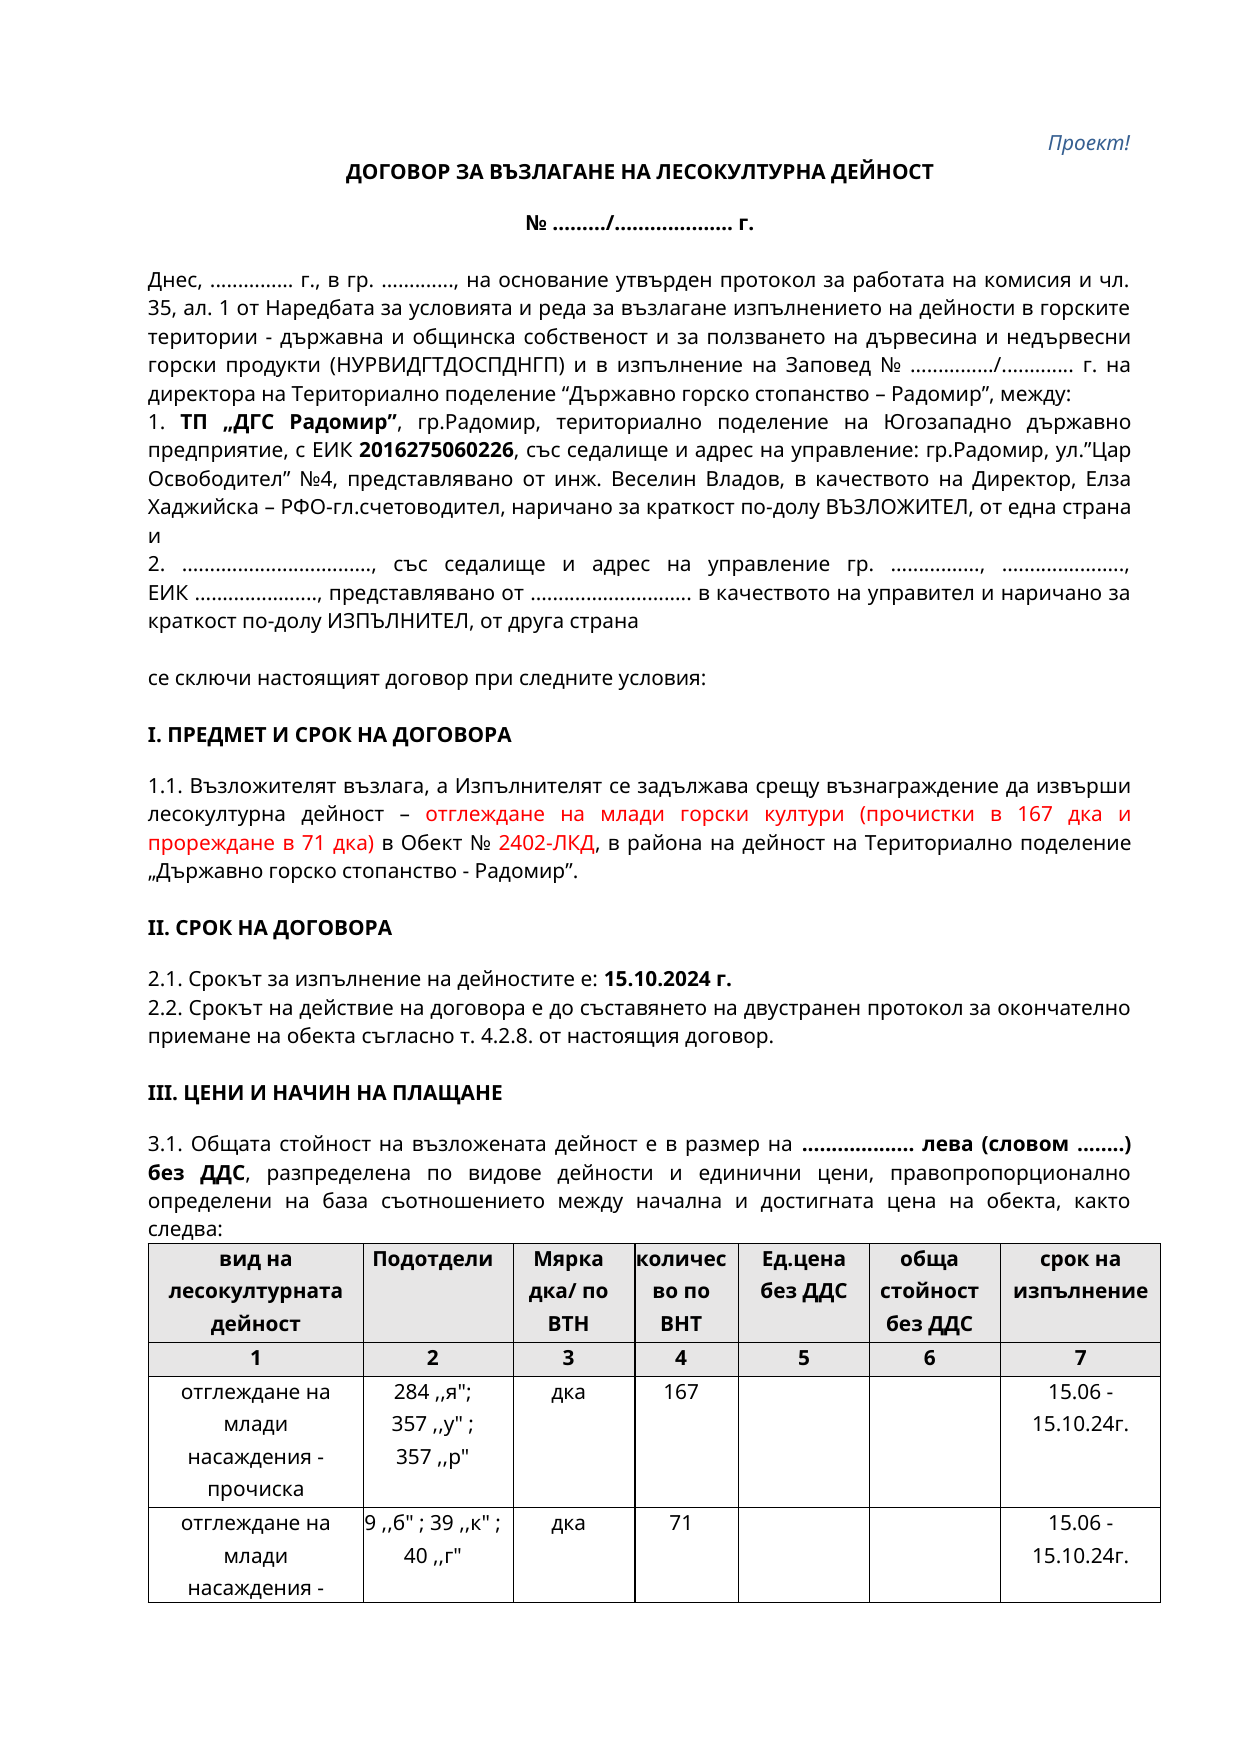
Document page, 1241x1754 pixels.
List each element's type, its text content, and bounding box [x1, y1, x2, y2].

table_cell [364, 1508, 513, 1602]
table_cell 4 [636, 1343, 738, 1376]
table_header Ед.цена без ДДС [739, 1244, 869, 1342]
table_header Мярка дка/ по ВТН [514, 1244, 634, 1342]
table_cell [149, 1508, 363, 1602]
table_header обща стойност без ДДС [870, 1244, 1000, 1342]
text ДОГОВОР ЗА ВЪЗЛАГАНЕ НА ЛЕСОКУЛТУРНА ДЕЙНОСТ [148, 157, 1132, 185]
table_cell 2 [364, 1343, 513, 1376]
table_cell 71 [636, 1508, 738, 1602]
table_cell 1 [149, 1343, 363, 1376]
text ІІІ. ЦЕНИ И НАЧИН НА ПЛАЩАНЕ [148, 1078, 1132, 1107]
table_cell 7 [1001, 1343, 1160, 1376]
table_cell 6 [870, 1343, 1000, 1376]
text ІІ. СРОК НА ДОГОВОРА [148, 913, 1132, 942]
text 3.1. Общата стойност на възложената дейност е в размер на ................... лева (словом ........) без ДДС, разпределена по видове дейности и единични цени, правопропорционално определени на база съотношението между начална и достигната цена на обекта, както следва: [148, 1129, 1132, 1243]
table_cell 3 [514, 1343, 634, 1376]
table_header вид на лесокултурната дейност [149, 1244, 363, 1342]
table_header количесво по ВНТ [636, 1244, 738, 1342]
text 2. .................................., със седалище и адрес на управление гр. ................, ......................, ЕИК ......................, представлявано от ............................. в качеството на управител и наричано за краткост по-долу ИЗПЪЛНИТЕЛ, от друга страна [148, 549, 1132, 634]
text се сключи настоящият договор при следните условия: [148, 663, 1132, 691]
text 1.1. Възложителят възлага, а Изпълнителят се задължава срещу възнаграждение да извърши лесокултурна дейност – отглеждане на млади горски култури (прочистки в 167 дка и прореждане в 71 дка) в Обект № 2402-ЛКД, в района на дейност на Териториално поделение „Държавно горско стопанство - Радомир”. [148, 771, 1132, 885]
table_cell [739, 1377, 869, 1507]
table_cell 15.06 - 15.10.24г. [1001, 1508, 1160, 1602]
text 1. ТП „ДГС Радомир”, гр.Радомир, териториално поделение на Югозападно държавно предприятие, с ЕИК 2016275060226, със седалище и адрес на управление: гр.Радомир, ул.”Цар Освободител” №4, представлявано от инж. Веселин Владов, в качеството на Директор, Елза Хаджийска – РФО-гл.счетоводител, наричано за краткост по-долу ВЪЗЛОЖИТЕЛ, от една страна и [148, 407, 1132, 549]
text I. ПРЕДМЕТ И СРОК НА ДОГОВОРА [148, 720, 1132, 748]
text № ………/……….………. г. [148, 208, 1132, 236]
text Днес, ............... г., в гр. ............., на основание утвърден протокол за работата на комисия и чл. 35, ал. 1 от Наредбата за условията и реда за възлагане изпълнението на дейности в горските територии - държавна и общинска собственост и за ползването на дървесина и недървесни горски продукти (НУРВИДГТДОСПДНГП) и в изпълнение на Заповед № .............../............. г. на директора на Териториално поделение “Държавно горско стопанство – Радомир”, между: [148, 265, 1132, 407]
table_header Подотдели [364, 1244, 513, 1342]
table_header срок на изпълнение [1001, 1244, 1160, 1342]
text 2.2. Срокът на действие на договора е до съставянето на двустранен протокол за окончателно приемане на обекта съгласно т. 4.2.8. от настоящия договор. [148, 993, 1132, 1050]
table_cell [870, 1508, 1000, 1602]
table_cell 284 ,,я"; 357 ,,у" ; 357 ,,р" [364, 1377, 513, 1507]
table_cell 15.06 - 15.10.24г. [1001, 1377, 1160, 1507]
table_cell отглеждане на млади насаждения - прочискa [149, 1377, 363, 1507]
table_cell 5 [739, 1343, 869, 1376]
table_cell 167 [636, 1377, 738, 1507]
table_cell [870, 1377, 1000, 1507]
table_cell дка [514, 1377, 634, 1507]
table_cell [739, 1508, 869, 1602]
table_cell дка [514, 1508, 634, 1602]
subtitle Проект! [148, 128, 1132, 157]
text 2.1. Срокът за изпълнение на дейностите е: 15.10.2024 г. [148, 964, 1132, 993]
